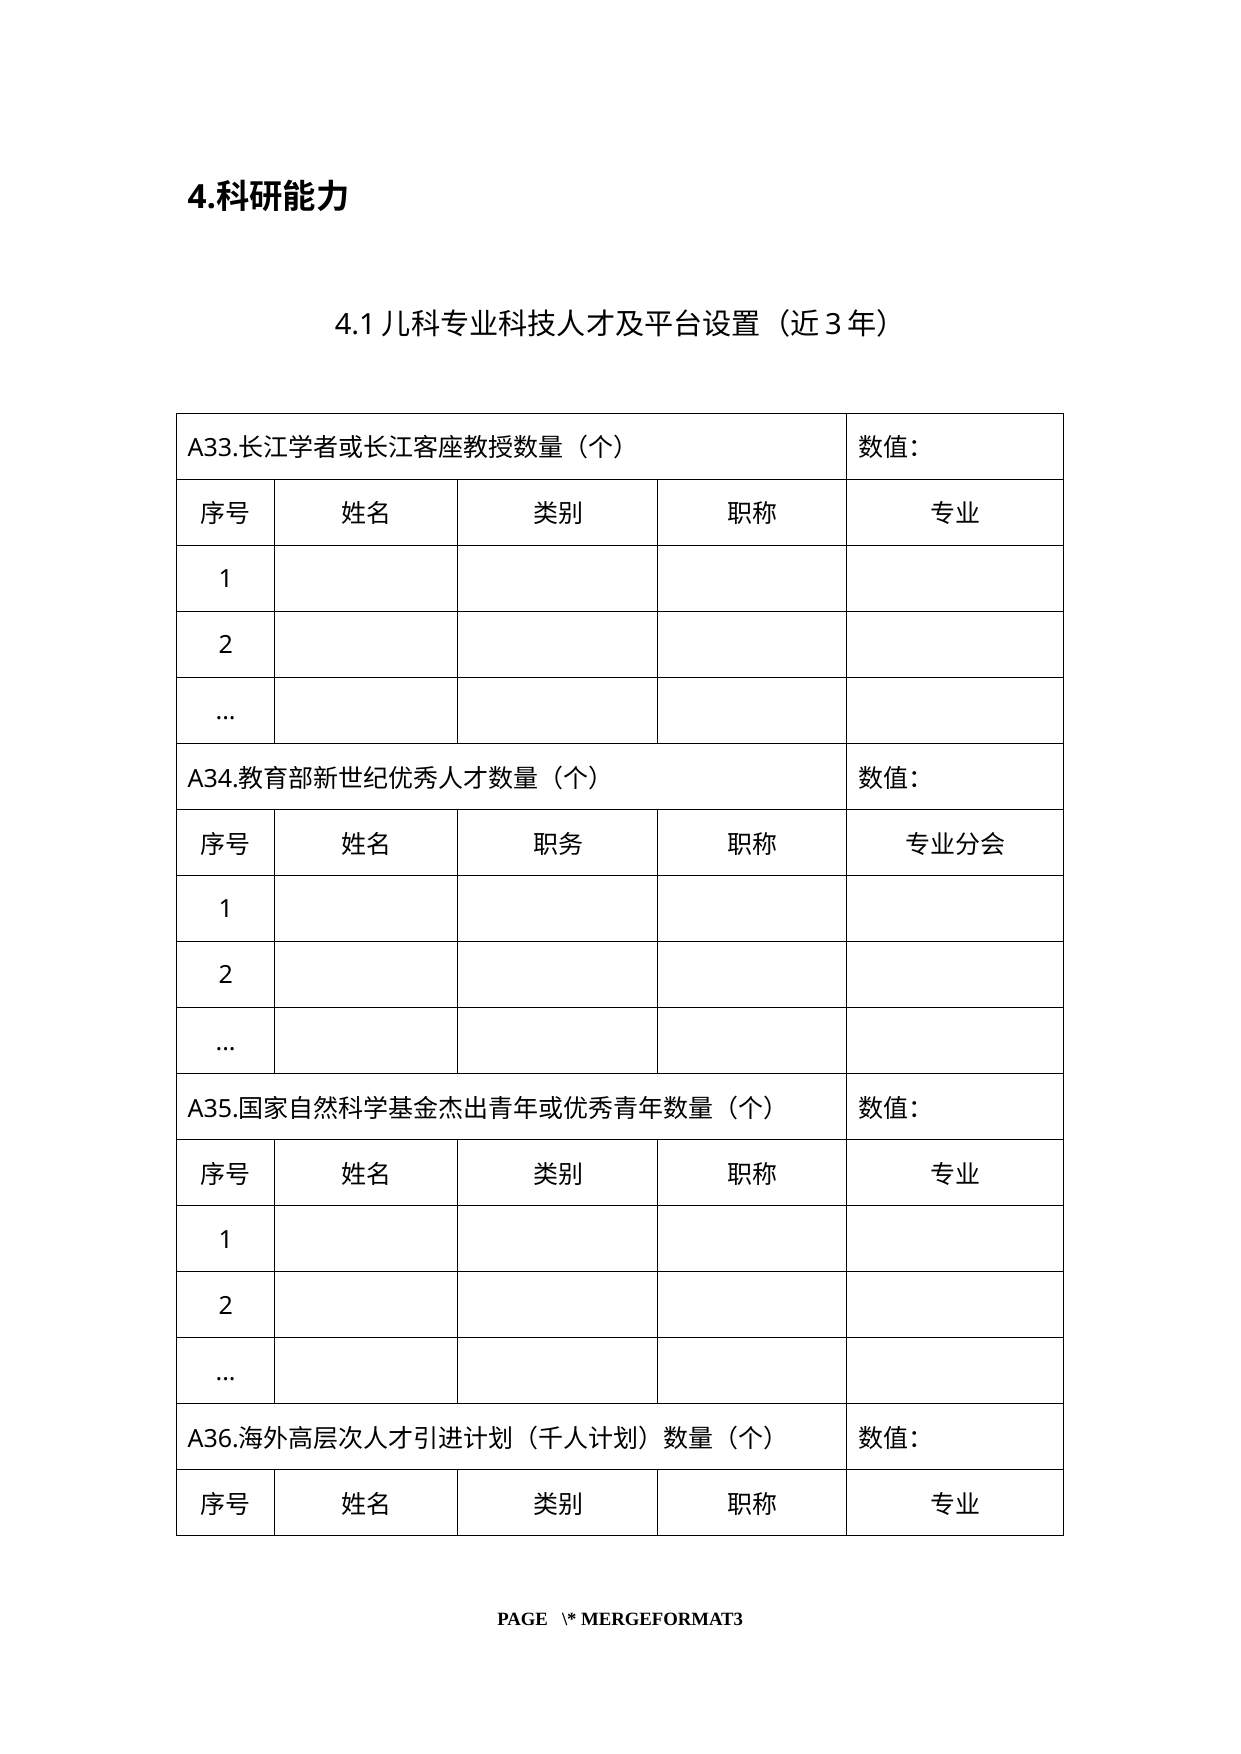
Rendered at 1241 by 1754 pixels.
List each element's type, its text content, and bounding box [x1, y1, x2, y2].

table_cell [275, 678, 457, 743]
table_cell [275, 1206, 457, 1271]
table_cell 2 [177, 1272, 274, 1337]
table_cell [847, 942, 1063, 1007]
table_cell [658, 1338, 846, 1403]
table_cell [658, 876, 846, 941]
table_cell 数值： [847, 1074, 1063, 1139]
table_cell [658, 942, 846, 1007]
table_cell [458, 1272, 657, 1337]
table_cell [458, 546, 657, 611]
table_cell 专业 [847, 1140, 1063, 1205]
table_cell [275, 546, 457, 611]
table_cell 职务 [458, 810, 657, 875]
table_cell 专业 [847, 1470, 1063, 1535]
table_cell [275, 876, 457, 941]
table_header 长江学者或长江客座教授数量（个） [177, 414, 846, 478]
table_cell [275, 1008, 457, 1073]
table_cell [847, 876, 1063, 941]
table_cell 序号 [177, 810, 274, 875]
table_cell [458, 942, 657, 1007]
table_cell 海外高层次人才引进计划（千人计划）数量（个） [177, 1404, 846, 1469]
table_cell [658, 612, 846, 677]
table_cell [847, 678, 1063, 743]
table_cell [658, 1206, 846, 1271]
subtitle 4.科研能力 [187, 162, 1053, 227]
table_cell 职称 [658, 1140, 846, 1205]
table_cell [658, 546, 846, 611]
table_cell 1 [177, 546, 274, 611]
table_cell [458, 876, 657, 941]
table_cell 姓名 [275, 1140, 457, 1205]
table_cell 数值： [847, 744, 1063, 809]
table_cell 职称 [658, 810, 846, 875]
table_cell 姓名 [275, 810, 457, 875]
table_cell [847, 1338, 1063, 1403]
table_cell 职称 [658, 1470, 846, 1535]
table_cell 职称 [658, 480, 846, 544]
table_cell 1 [177, 876, 274, 941]
table_cell [275, 612, 457, 677]
table_cell ... [177, 678, 274, 743]
table_cell [458, 678, 657, 743]
table_cell [658, 1272, 846, 1337]
table_cell 序号 [177, 1140, 274, 1205]
table_header 数值： [847, 414, 1063, 478]
table_cell 类别 [458, 1470, 657, 1535]
table_cell 序号 [177, 480, 274, 544]
table_cell 类别 [458, 480, 657, 544]
table_cell 1 [177, 1206, 274, 1271]
table_cell 专业分会 [847, 810, 1063, 875]
table_cell [275, 1272, 457, 1337]
table_cell 2 [177, 612, 274, 677]
table_cell [458, 1206, 657, 1271]
table_cell 国家自然科学基金杰出青年或优秀青年数量（个） [177, 1074, 846, 1139]
table_cell [847, 1272, 1063, 1337]
table_cell [847, 546, 1063, 611]
table_cell 2 [177, 942, 274, 1007]
table_cell [847, 1008, 1063, 1073]
subtitle 4.1儿科专业科技人才及平台设置（近3年） [187, 289, 1053, 354]
table_cell [847, 612, 1063, 677]
table_cell 姓名 [275, 1470, 457, 1535]
table_cell ... [177, 1338, 274, 1403]
table_cell [458, 612, 657, 677]
table_cell 教育部新世纪优秀人才数量（个） [177, 744, 846, 809]
table_cell [658, 1008, 846, 1073]
table_cell 类别 [458, 1140, 657, 1205]
table_cell 数值： [847, 1404, 1063, 1469]
table_cell ... [177, 1008, 274, 1073]
table_cell 姓名 [275, 480, 457, 544]
table_cell 序号 [177, 1470, 274, 1535]
table_cell [658, 678, 846, 743]
table_cell [847, 1206, 1063, 1271]
table_cell 专业 [847, 480, 1063, 544]
table_cell [458, 1338, 657, 1403]
table_cell [275, 1338, 457, 1403]
table_cell [275, 942, 457, 1007]
table_cell [458, 1008, 657, 1073]
